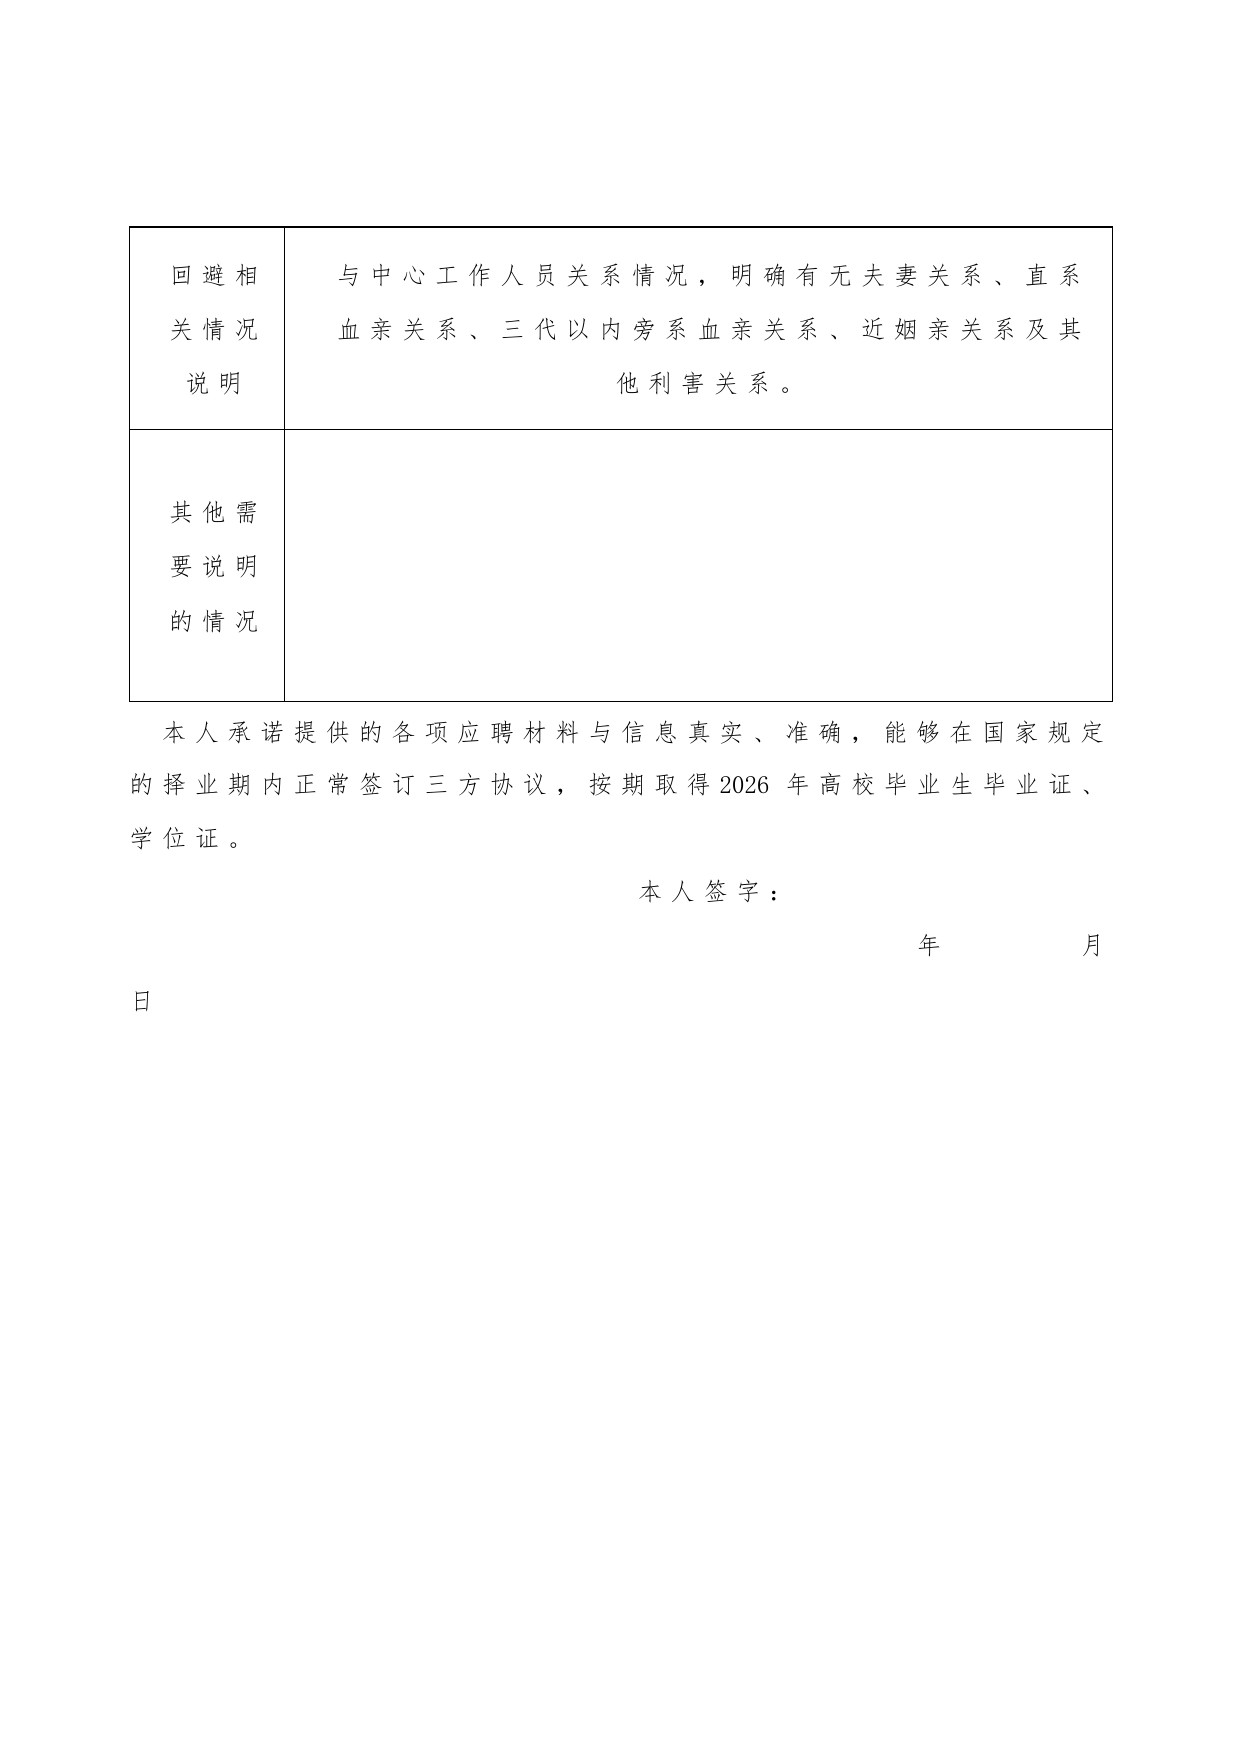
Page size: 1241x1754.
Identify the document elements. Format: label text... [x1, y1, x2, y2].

text 年 月 日 [129, 918, 1113, 1027]
table_cell [285, 430, 1112, 701]
text 本人签字： [129, 864, 1113, 918]
text 本人承诺提供的各项应聘材料与信息真实、准确，能够在国家规定的择业期内正常签订三方协议，按期取得2026年高校毕业生毕业证、学位证。 [129, 702, 1113, 864]
table_cell 其他需要说明的情况 [130, 430, 284, 701]
table_cell 回避相关情况说明 [130, 228, 284, 429]
table_cell 与中心工作人员关系情况，明确有无夫妻关系、直系血亲关系、三代以内旁系血亲关系、近姻亲关系及其他利害关系。 [285, 228, 1112, 429]
